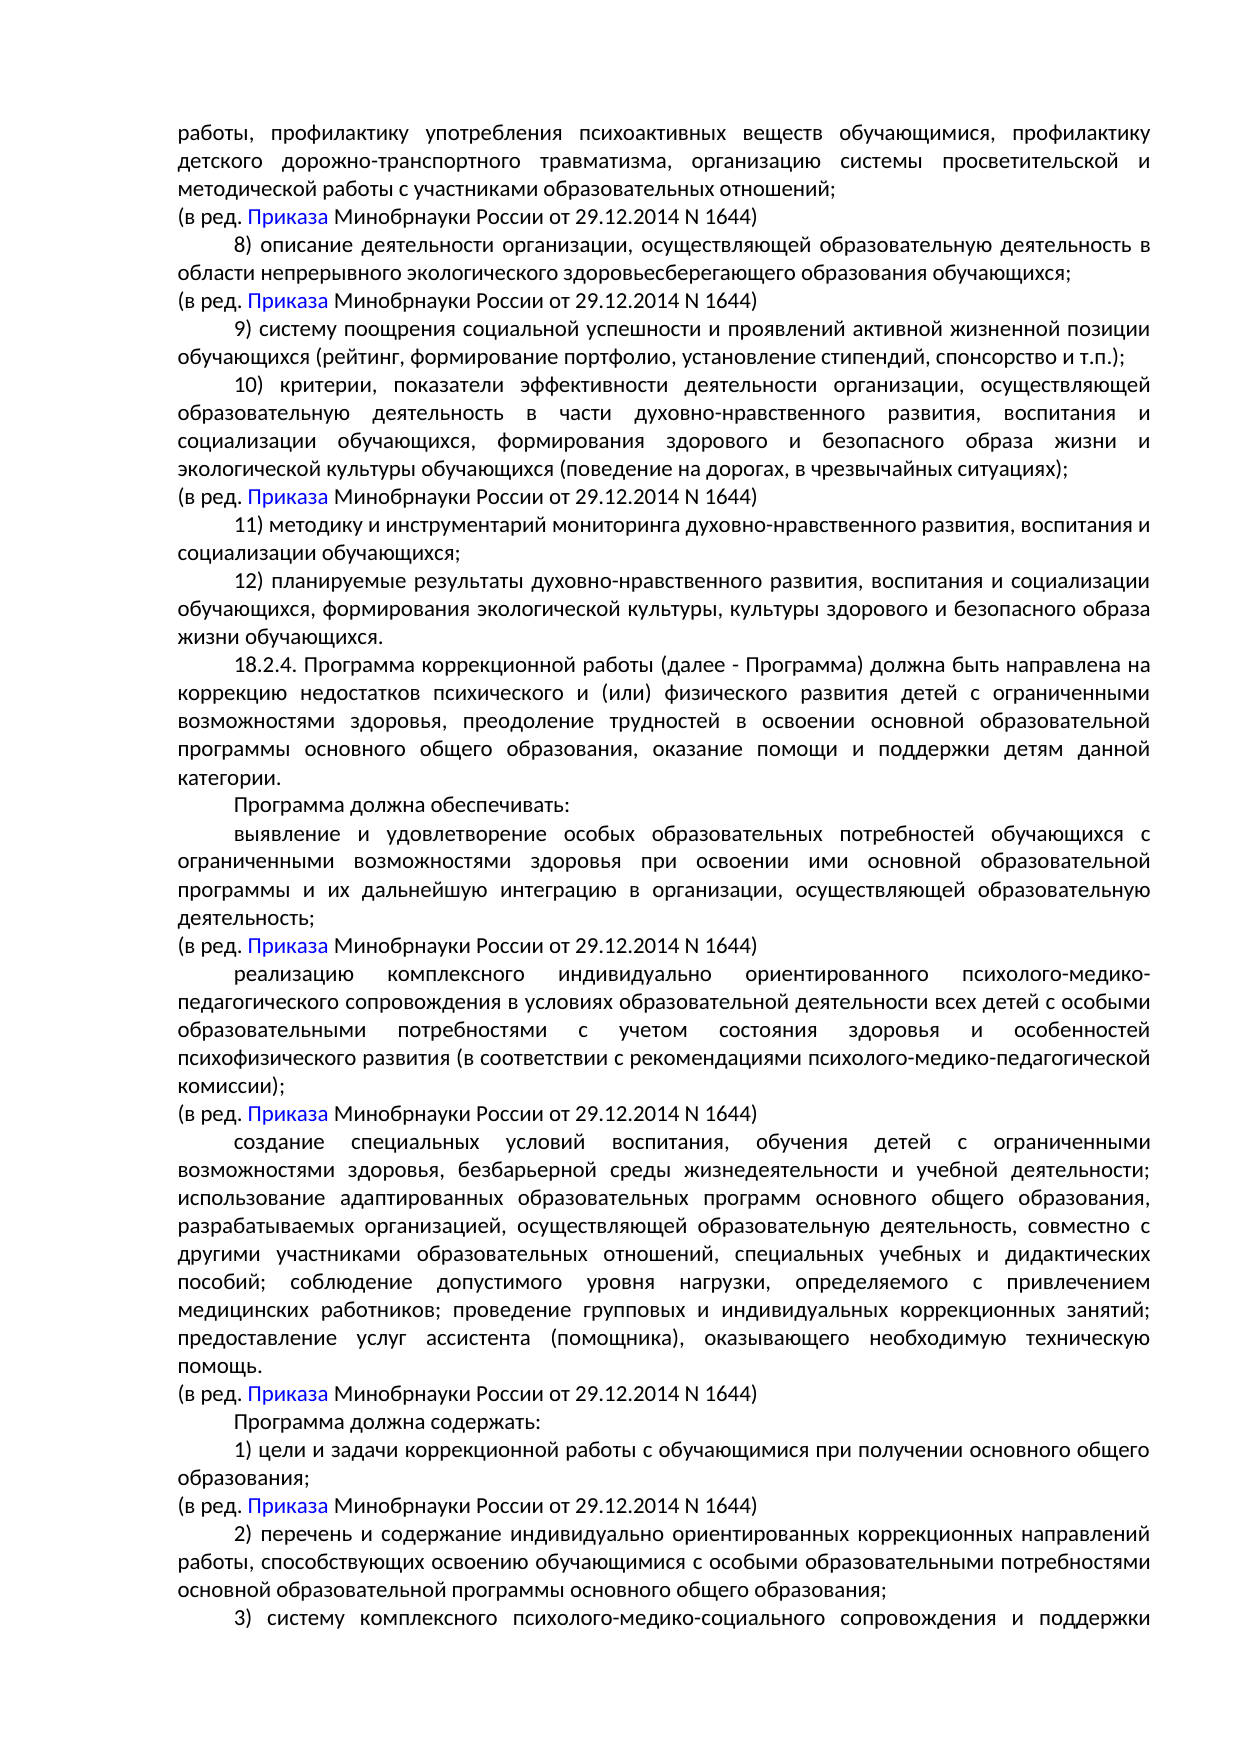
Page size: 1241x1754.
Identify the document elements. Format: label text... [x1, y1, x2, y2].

text Программа должна содержать: [177, 1407, 1152, 1435]
text 1) цели и задачи коррекционной работы с обучающимися при получении основного общего образования; [177, 1435, 1152, 1491]
text 11) методику и инструментарий мониторинга духовно-нравственного развития, воспитания и социализации обучающихся; [177, 510, 1152, 566]
text (в ред. Приказа Минобрнауки России от 29.12.2014 N 1644) [177, 202, 1152, 230]
text (в ред. Приказа Минобрнауки России от 29.12.2014 N 1644) [177, 1099, 1152, 1127]
text 2) перечень и содержание индивидуально ориентированных коррекционных направлений работы, способствующих освоению обучающимися с особыми образовательными потребностями основной образовательной программы основного общего образования; [177, 1519, 1152, 1603]
text 9) систему поощрения социальной успешности и проявлений активной жизненной позиции обучающихся (рейтинг, формирование портфолио, установление стипендий, спонсорство и т.п.); [177, 314, 1152, 370]
text (в ред. Приказа Минобрнауки России от 29.12.2014 N 1644) [177, 1379, 1152, 1407]
text 8) описание деятельности организации, осуществляющей образовательную деятельность в области непрерывного экологического здоровьесберегающего образования обучающихся; [177, 230, 1152, 286]
text создание специальных условий воспитания, обучения детей с ограниченными возможностями здоровья, безбарьерной среды жизнедеятельности и учебной деятельности; использование адаптированных образовательных программ основного общего образования, разрабатываемых организацией, осуществляющей образовательную деятельность, совместно с другими участниками образовательных отношений, специальных учебных и дидактических пособий; соблюдение допустимого уровня нагрузки, определяемого с привлечением медицинских работников; проведение групповых и индивидуальных коррекционных занятий; предоставление услуг ассистента (помощника), оказывающего необходимую техническую помощь. [177, 1127, 1152, 1379]
text (в ред. Приказа Минобрнауки России от 29.12.2014 N 1644) [177, 1491, 1152, 1519]
text (в ред. Приказа Минобрнауки России от 29.12.2014 N 1644) [177, 286, 1152, 314]
text 10) критерии, показатели эффективности деятельности организации, осуществляющей образовательную деятельность в части духовно-нравственного развития, воспитания и социализации обучающихся, формирования здорового и безопасного образа жизни и экологической культуры обучающихся (поведение на дорогах, в чрезвычайных ситуациях); [177, 370, 1152, 482]
text выявление и удовлетворение особых образовательных потребностей обучающихся с ограниченными возможностями здоровья при освоении ими основной образовательной программы и их дальнейшую интеграцию в организации, осуществляющей образовательную деятельность; [177, 819, 1152, 931]
text 12) планируемые результаты духовно-нравственного развития, воспитания и социализации обучающихся, формирования экологической культуры, культуры здорового и безопасного образа жизни обучающихся. [177, 566, 1152, 651]
text Программа должна обеспечивать: [177, 791, 1152, 819]
text реализацию комплексного индивидуально ориентированного психолого-медико-педагогического сопровождения в условиях образовательной деятельности всех детей с особыми образовательными потребностями с учетом состояния здоровья и особенностей психофизического развития (в соответствии с рекомендациями психолого-медико-педагогической комиссии); [177, 959, 1152, 1099]
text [177, 118, 1152, 202]
text (в ред. Приказа Минобрнауки России от 29.12.2014 N 1644) [177, 482, 1152, 510]
text 18.2.4. Программа коррекционной работы (далее - Программа) должна быть направлена на коррекцию недостатков психического и (или) физического развития детей с ограниченными возможностями здоровья, преодоление трудностей в освоении основной образовательной программы основного общего образования, оказание помощи и поддержки детям данной категории. [177, 651, 1152, 791]
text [177, 1603, 1152, 1631]
text (в ред. Приказа Минобрнауки России от 29.12.2014 N 1644) [177, 931, 1152, 959]
